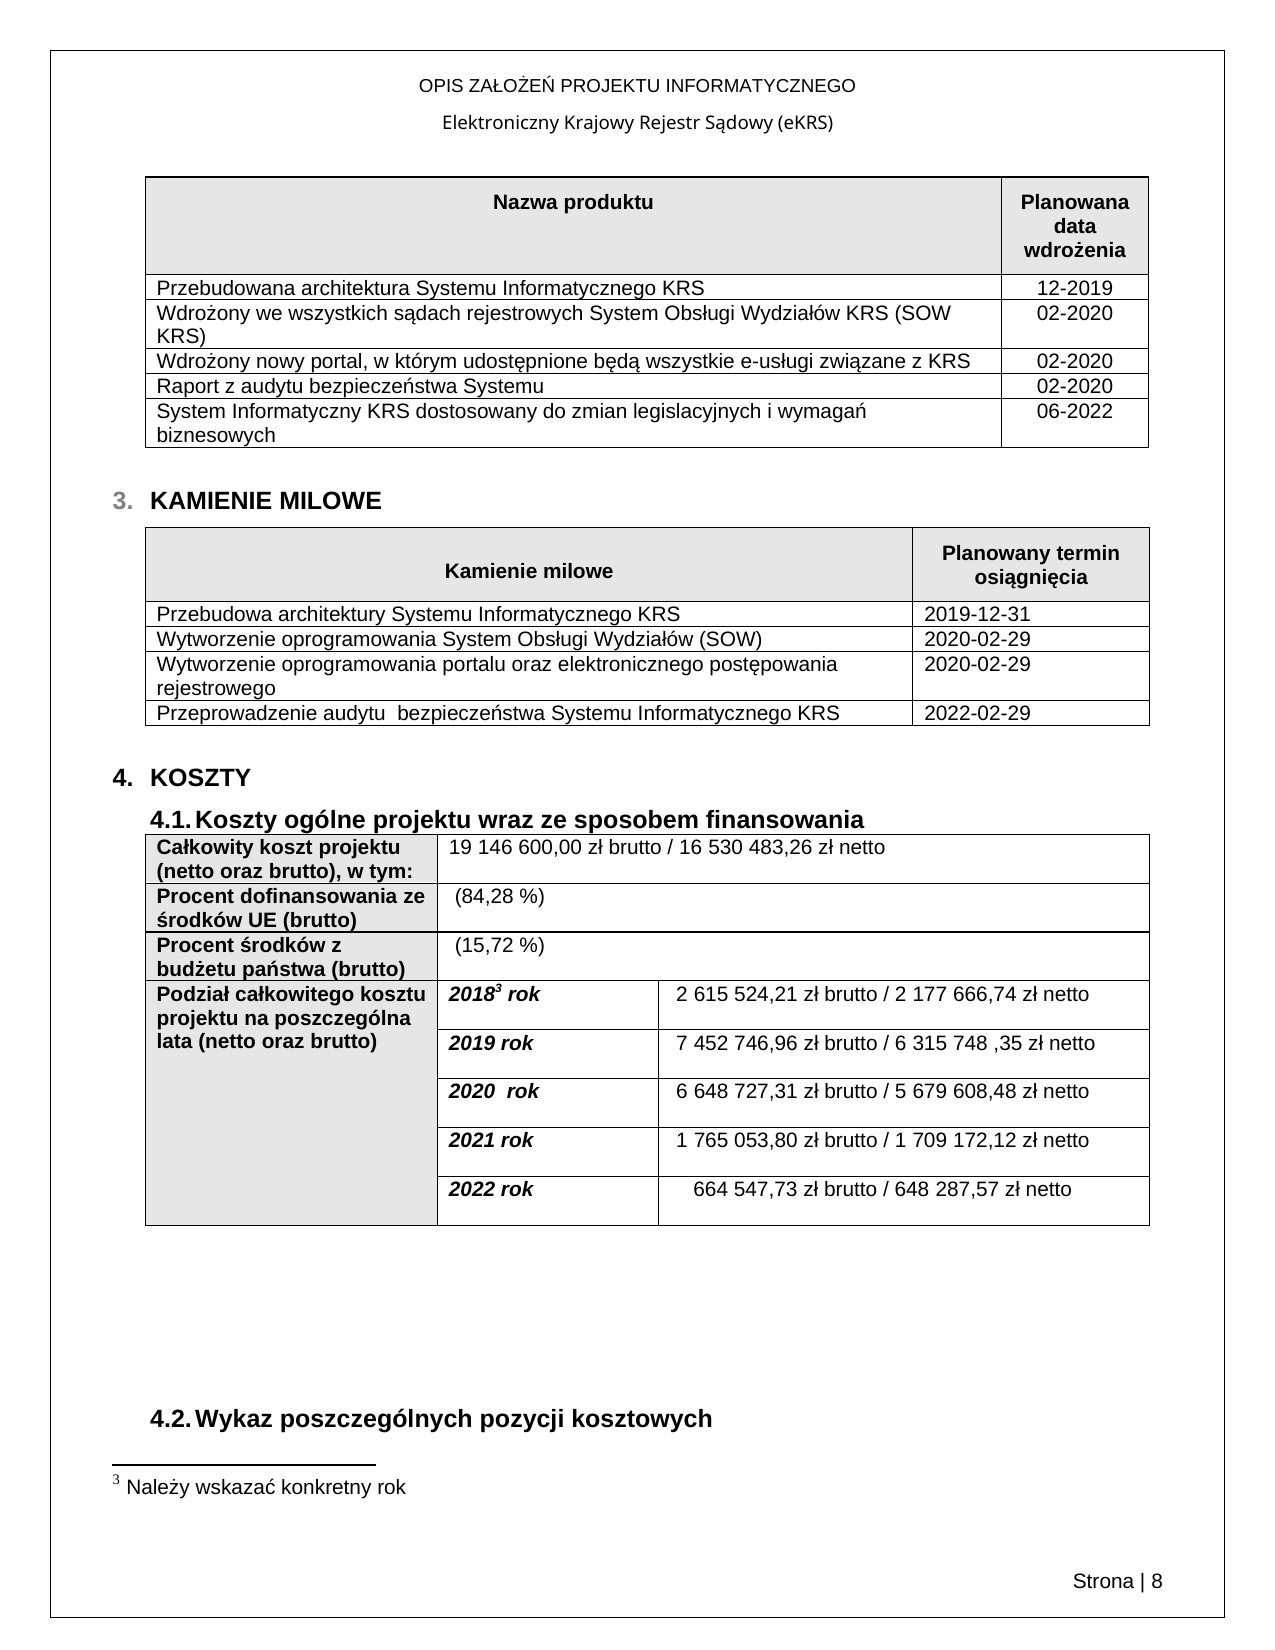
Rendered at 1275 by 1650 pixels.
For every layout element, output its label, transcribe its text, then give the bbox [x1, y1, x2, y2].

table_cell 02-2020 [1002, 300, 1148, 348]
table_cell 2019-12-31 [913, 602, 1149, 626]
table_cell Przebudowana architektura Systemu Informatycznego KRS [146, 275, 1001, 299]
table_cell (84,28 %) [438, 884, 1149, 931]
table_cell 2022-02-29 [913, 701, 1149, 725]
subtitle Wykaz poszczególnych pozycji kosztowych [150, 1404, 1145, 1432]
table_cell 02-2020 [1002, 374, 1148, 398]
table_header Kamienie milowe [146, 528, 912, 601]
table_cell 2 615 524,21 zł brutto / 2 177 666,74 zł netto [659, 981, 1149, 1029]
table_cell Procent środków z budżetu państwa (brutto) [146, 933, 437, 980]
table_cell Procent dofinansowania ze środków UE (brutto) [146, 884, 437, 931]
table_cell 2019 rok [438, 1030, 658, 1078]
subtitle KOSZTY [112, 763, 1162, 792]
table_cell 2021 rok [438, 1128, 658, 1176]
table_cell Wytworzenie oprogramowania portalu oraz elektronicznego postępowania rejestrowego [146, 652, 912, 700]
table_cell (15,72 %) [438, 933, 1149, 980]
table_cell Wytworzenie oprogramowania System Obsługi Wydziałów (SOW) [146, 627, 912, 651]
table_cell 2018 rok [438, 981, 658, 1029]
table_cell 2022 rok [438, 1177, 658, 1225]
table_header Planowana data wdrożenia [1002, 178, 1148, 274]
subtitle Koszty ogólne projektu wraz ze sposobem finansowania [150, 805, 1145, 833]
table_cell Raport z audytu bezpieczeństwa Systemu [146, 374, 1001, 398]
table_cell 6 648 727,31 zł brutto / 5 679 608,48 zł netto [659, 1079, 1149, 1127]
table_cell 664 547,73 zł brutto / 648 287,57 zł netto [659, 1177, 1149, 1225]
table_header Nazwa produktu [146, 178, 1001, 274]
table_cell System Informatyczny KRS dostosowany do zmian legislacyjnych i wymagań biznesowych [146, 399, 1001, 447]
table_cell 7 452 746,96 zł brutto / 6 315 748 ,35 zł netto [659, 1030, 1149, 1078]
table_header Całkowity koszt projektu (netto oraz brutto), w tym: [146, 835, 437, 882]
table_cell 02-2020 [1002, 349, 1148, 373]
table_header Planowany termin osiągnięcia [913, 528, 1149, 601]
table_cell 1 765 053,80 zł brutto / 1 709 172,12 zł netto [659, 1128, 1149, 1176]
table_cell Wdrożony nowy portal, w którym udostępnione będą wszystkie e-usługi związane z KRS [146, 349, 1001, 373]
table_cell Podział całkowitego kosztu projektu na poszczególna lata (netto oraz brutto) [146, 981, 437, 1225]
table_cell 2020-02-29 [913, 627, 1149, 651]
table_cell 12-2019 [1002, 275, 1148, 299]
table_cell Wdrożony we wszystkich sądach rejestrowych System Obsługi Wydziałów KRS (SOW KRS) [146, 300, 1001, 348]
subtitle KAMIENIE MILOWE [112, 486, 1162, 514]
table_cell 2020 rok [438, 1079, 658, 1127]
table_cell Przeprowadzenie audytu bezpieczeństwa Systemu Informatycznego KRS [146, 701, 912, 725]
table_cell 2020-02-29 [913, 652, 1149, 700]
table_cell Przebudowa architektury Systemu Informatycznego KRS [146, 602, 912, 626]
table_header 19 146 600,00 zł brutto / 16 530 483,26 zł netto [438, 835, 1149, 882]
table_cell 06-2022 [1002, 399, 1148, 447]
